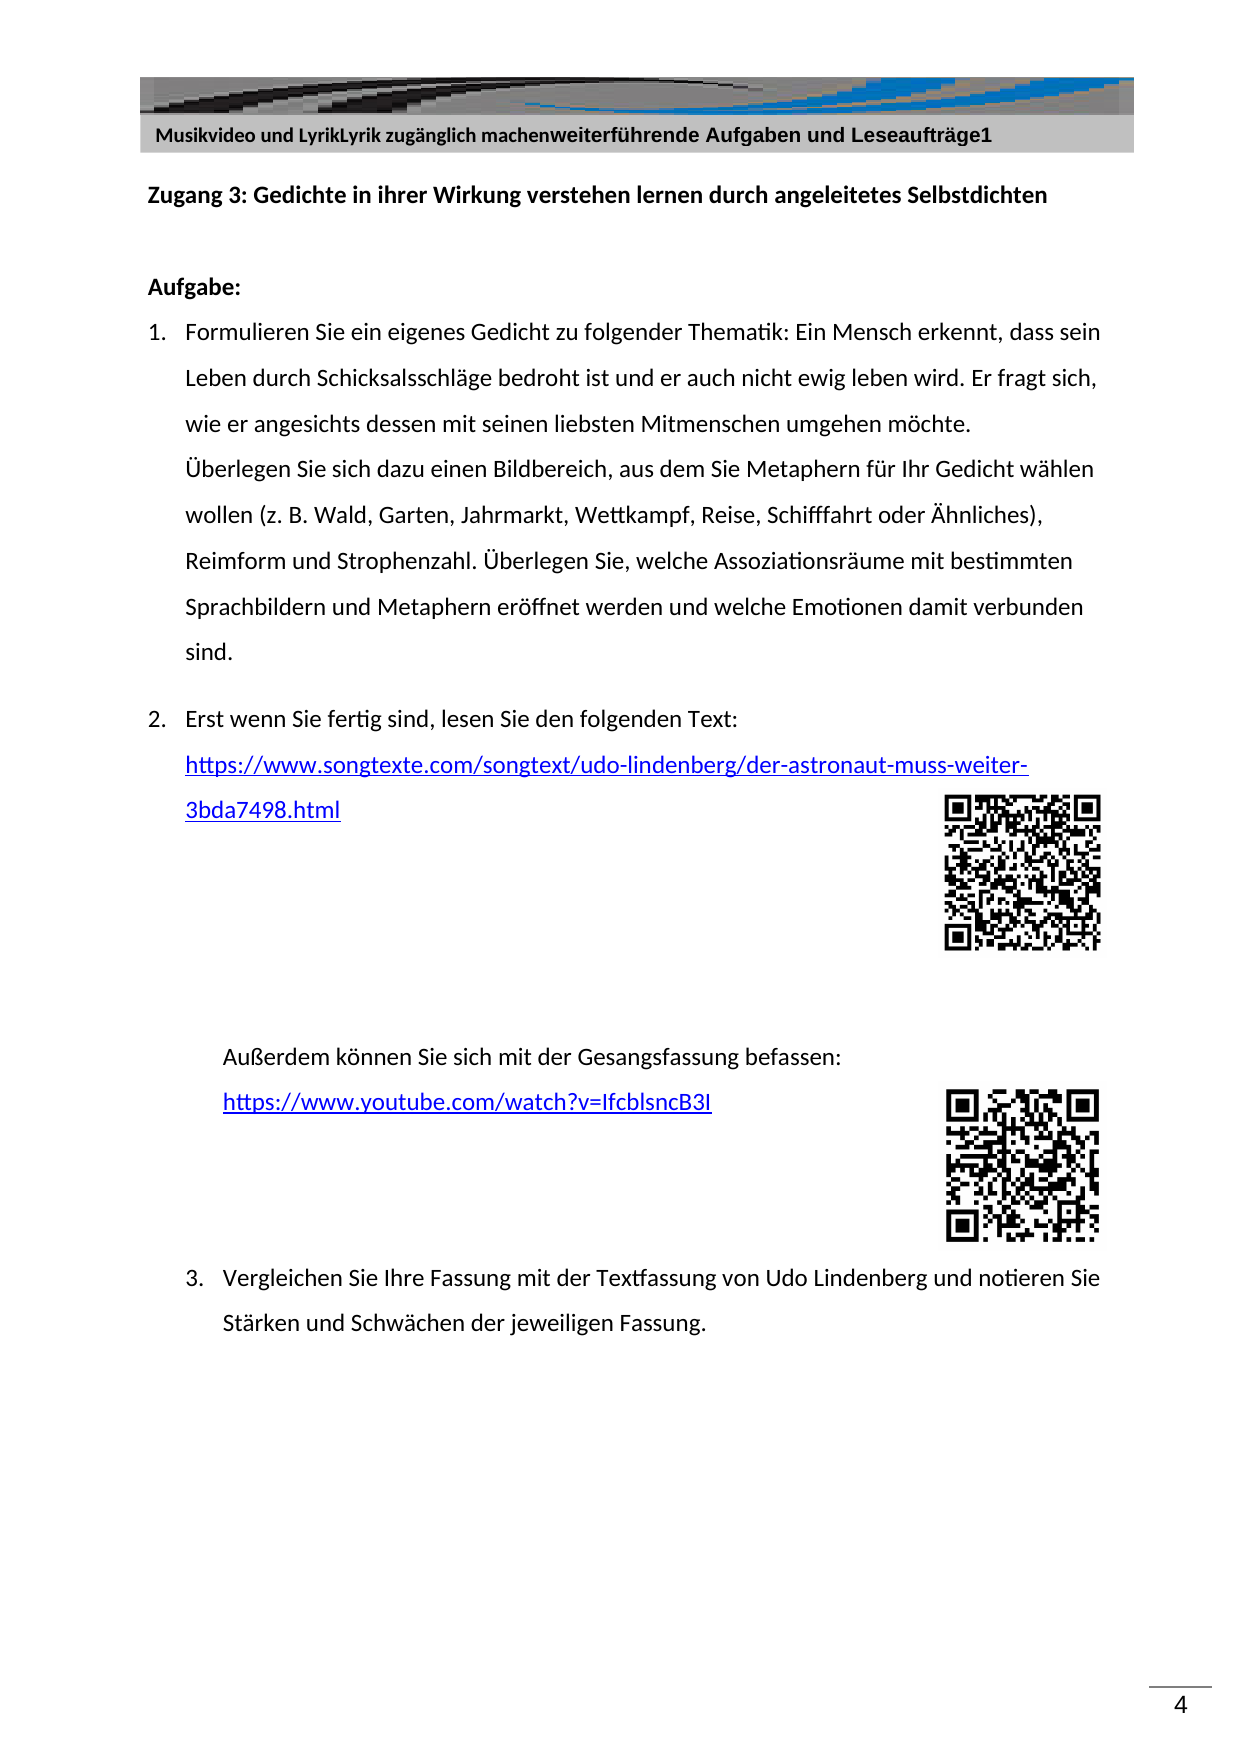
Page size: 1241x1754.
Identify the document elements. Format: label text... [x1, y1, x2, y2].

picture [140, 77, 1134, 115]
text Aufgabe: [148, 271, 1122, 301]
list Formulieren Sie ein eigenes Gedicht zu folgender Thematik: Ein Mensch erkennt, dass sein Leben durch Schicksalsschläge bedroht ist und er auch nicht ewig leben wird. Er fragt sich, wie er angesichts dessen mit seinen liebsten Mitmenschen umgehen möchte. Überlegen Sie sich dazu einen Bildbereich, aus dem Sie Metaphern für Ihr Gedicht wählen wollen (z. B. Wald, Garten, Jahrmarkt, Wettkampf, Reise, Schifffahrt oder Ähnliches), Reimform und Strophenzahl. Überlegen Sie, welche Assoziationsräume mit bestimmten Sprachbildern und Metaphern eröffnet werden und welche Emotionen damit verbunden sind. [148, 316, 1122, 667]
list Außerdem können Sie sich mit der Gesangsfassung befassen: https://www.youtube.com/watch?v=IfcblsncB3I [223, 995, 1122, 1160]
text Zugang 3: Gedichte in ihrer Wirkung verstehen lernen durch angeleitetes Selbstdichten [148, 179, 1122, 210]
list Vergleichen Sie Ihre Fassung mit der Textfassung von Udo Lindenberg und notieren Sie Stärken und Schwächen der jeweiligen Fassung. [185, 1262, 1122, 1338]
list Erst wenn Sie fertig sind, lesen Sie den folgenden Text: https://www.songtexte.com/songtext/udo-lindenberg/der-astronaut-muss-weiter-3bda7498.html [148, 703, 1122, 960]
picture [937, 1160, 1108, 1251]
